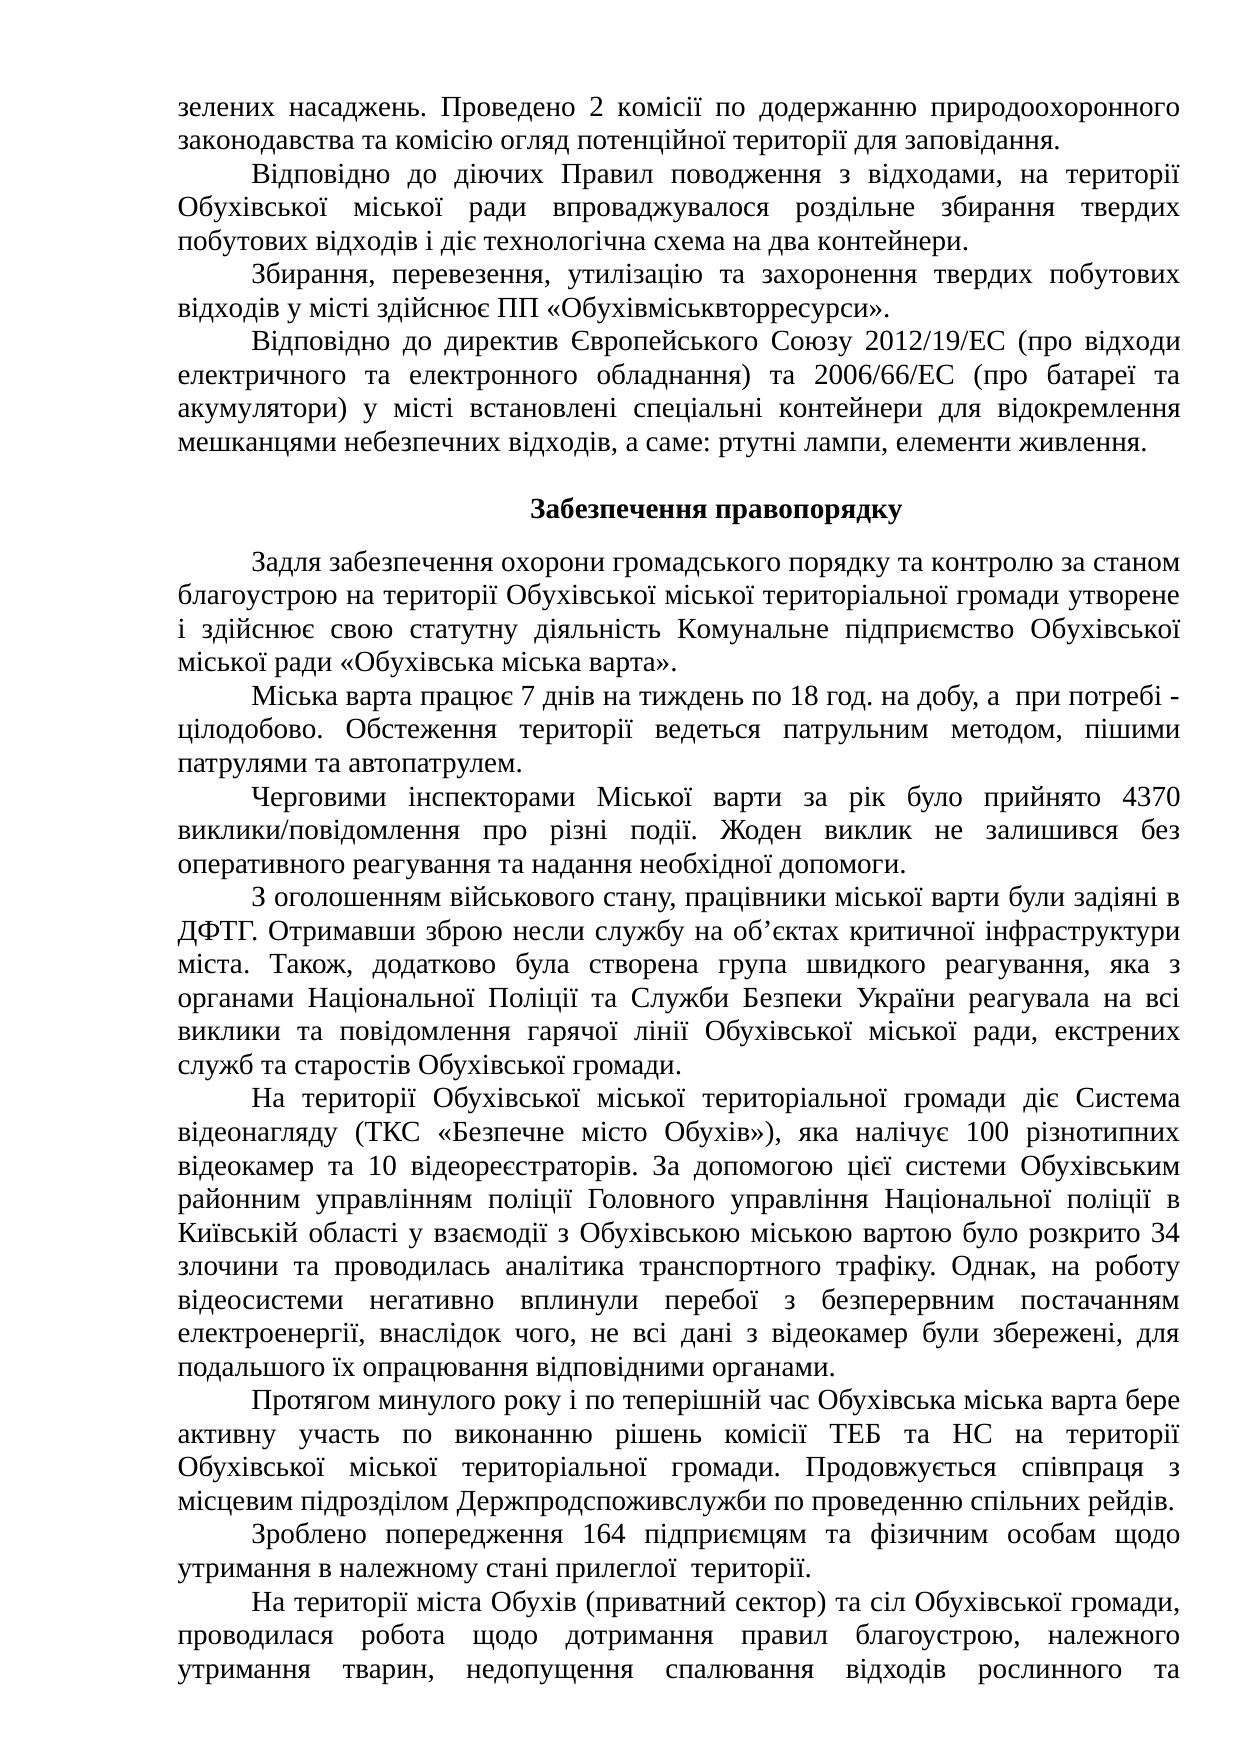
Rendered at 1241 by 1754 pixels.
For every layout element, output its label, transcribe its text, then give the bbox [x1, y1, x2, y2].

text Черговими інспекторами Міської варти за рік було прийнято 4370 виклики/повідомлення про різні події. Жоден виклик не залишився без оперативного реагування та надання необхідної допомоги. [177, 779, 1181, 879]
text Забезпечення правопорядку [177, 491, 1181, 525]
text Відповідно до директив Європейського Союзу 2012/19/EC (про відходи електричного та електронного обладнання) та 2006/66/EC (про батареї та акумулятори) у місті встановлені спеціальні контейнери для відокремлення мешканцями небезпечних відходів, а саме: ртутні лампи, елементи живлення. [177, 323, 1181, 357]
text Збирання, перевезення, утилізацію та захоронення твердих побутових відходів у місті здійснює ПП «Обухівміськвторресурси». [177, 256, 1181, 323]
text З оголошенням військового стану, працівники міської варти були задіяні в ДФТГ. Отримавши зброю несли службу на об’єктах критичної інфраструктури міста. Також, додатково була створена група швидкого реагування, яка з органами Національної Поліції та Служби Безпеки України реагувала на всі виклики та повідомлення гарячої лінії Обухівської міської ради, екстрених служб та старостів Обухівської громади. [177, 879, 1181, 1081]
text Відповідно до діючих Правил поводження з відходами, на території Обухівської міської ради впроваджувалося роздільне збирання твердих побутових відходів і діє технологічна схема на два контейнери. [177, 156, 1181, 256]
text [177, 89, 1181, 156]
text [177, 1584, 1181, 1684]
text На території Обухівської міської територіальної громади діє Система відеонагляду (ТКС «Безпечне місто Обухів»), яка налічує 100 різнотипних відеокамер та 10 відеореєстраторів. За допомогою цієї системи Обухівським районним управлінням поліції Головного управління Національної поліції в Київській області у взаємодії з Обухівською міською вартою було розкрито 34 злочини та проводилась аналітика транспортного трафіку. Однак, на роботу відеосистеми негативно вплинули перебої з безперервним постачанням електроенергії, внаслідок чого, не всі дані з відеокамер були збережені, для подальшого їх опрацювання відповідними органами. [177, 1081, 1181, 1382]
text Відповідно до директив Європейського Союзу 2012/19/EC (про відходи електричного та електронного обладнання) та 2006/66/EC (про батареї та акумулятори) у місті встановлені спеціальні контейнери для відокремлення мешканцями небезпечних відходів, а саме: ртутні лампи, елементи живлення. [177, 391, 1181, 458]
text Протягом минулого року і по теперішній час Обухівська міська варта бере активну участь по виконанню рішень комісії ТЕБ та НС на території Обухівської міської територіальної громади. Продовжується співпраця з місцевим підрозділом Держпродспоживслужби по проведенню спільних рейдів. [177, 1382, 1181, 1517]
text Задля забезпечення охорони громадського порядку та контролю за станом благоустрою на території Обухівської міської територіальної громади утворене і здійснює свою статутну діяльність Комунальне підприємство Обухівської міської ради «Обухівська міська варта». [177, 544, 1181, 678]
text Зроблено попередження 164 підприємцям та фізичним особам щодо утримання в належному стані прилеглої території. [177, 1517, 1181, 1584]
text Міська варта працює 7 днів на тиждень по 18 год. на добу, а при потребі - цілодобово. Обстеження території ведеться патрульним методом, пішими патрулями та автопатрулем. [177, 678, 1181, 779]
